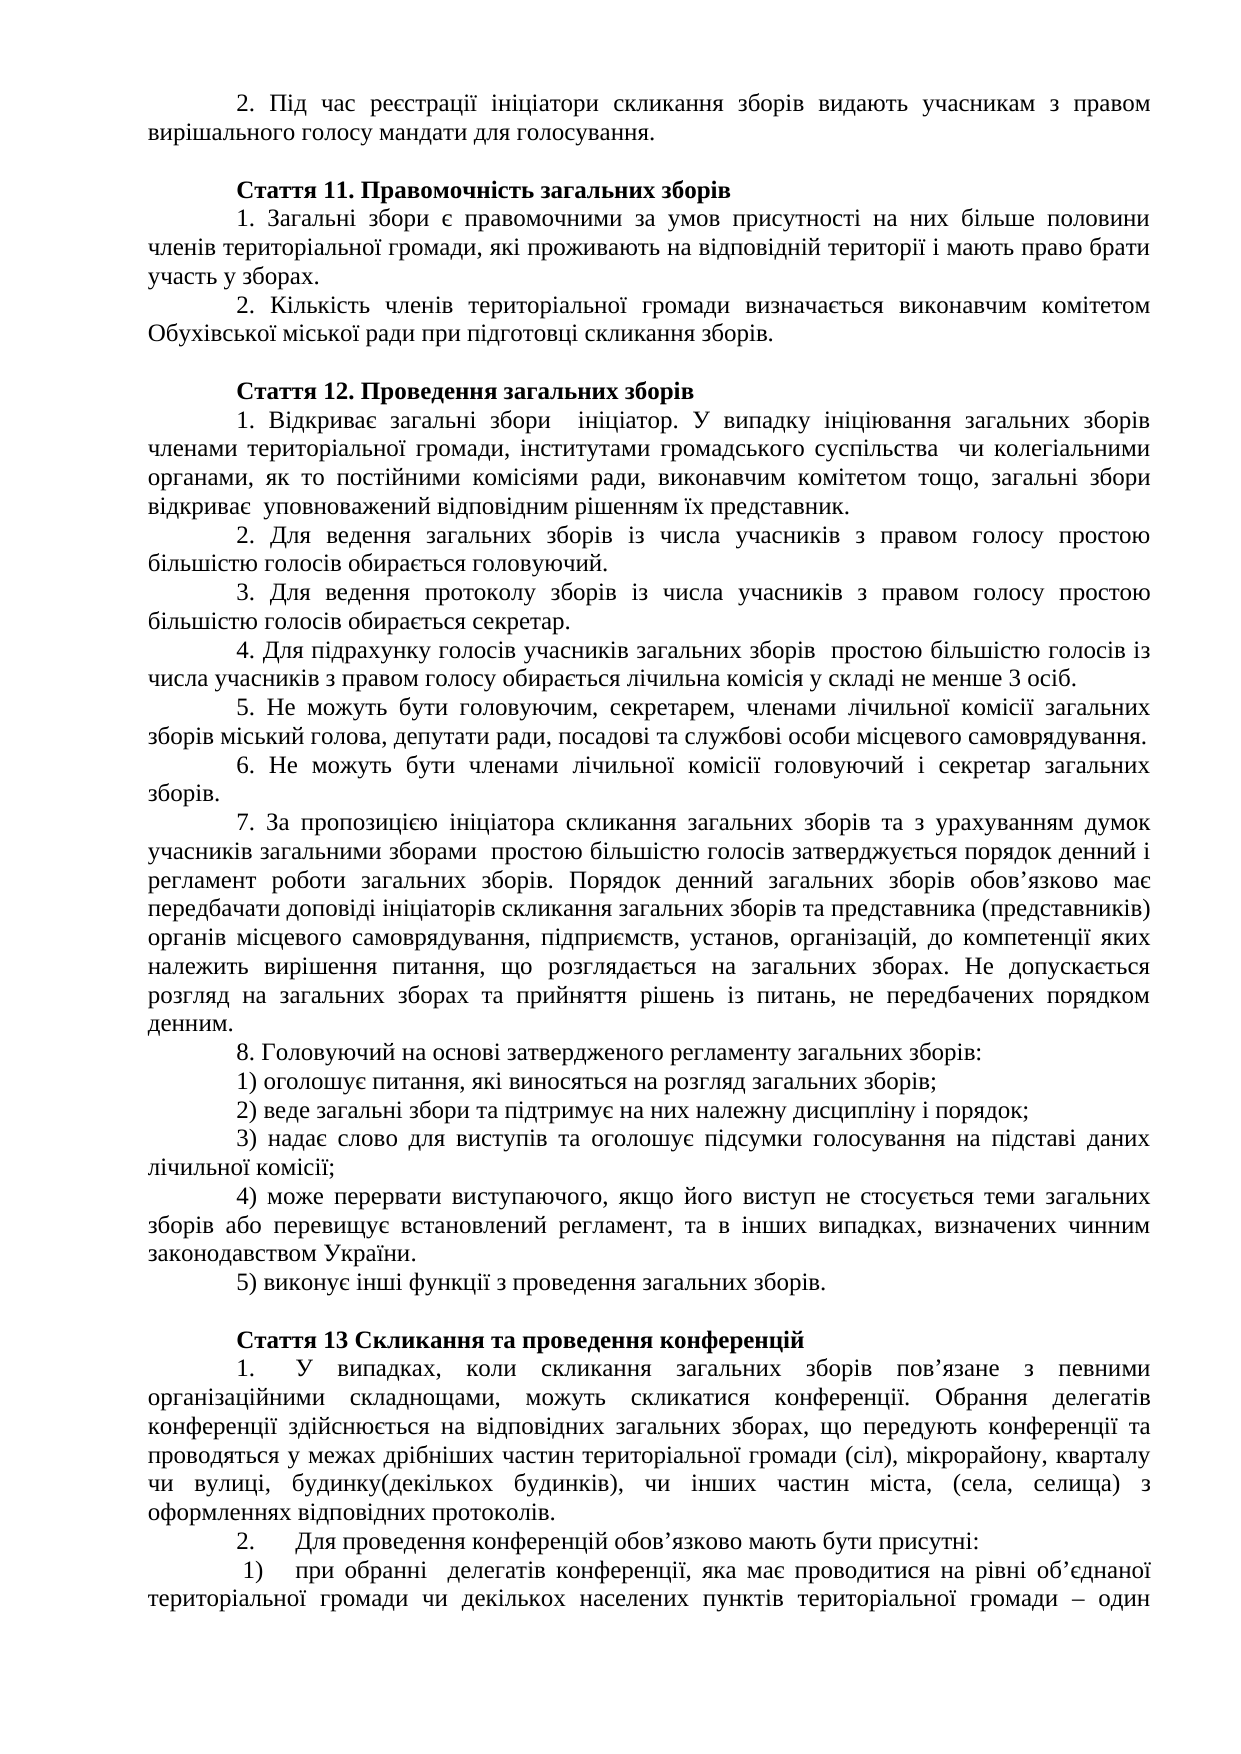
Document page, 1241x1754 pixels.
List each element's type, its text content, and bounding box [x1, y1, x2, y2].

text 4) може перервати виступаючого, якщо його виступ не стосується теми загальних зборів або перевищує встановлений регламент, та в інших випадках, визначених чинним законодавством України. [148, 1181, 1152, 1267]
text 2. Під час реєстрації ініціатори скликання зборів видають учасникам з правом вирішального голосу мандати для голосування. [148, 88, 1152, 146]
text 2. Кількість членів територіальної громади визначається виконавчим комітетом Обухівської міської ради при підготовці скликання зборів. [148, 290, 1152, 347]
list У випадках, коли скликання загальних зборів пов’язане з певними організаційними складнощами, можуть скликатися конференції. Обрання делегатів конференції здійснюється на відповідних загальних зборах, що передують конференції та проводяться у межах дрібніших частин територіальної громади (сіл), мікрорайону, кварталу чи вулиці, будинку(декількох будинків), чи інших частин міста, (села, селища) з оформленнях відповідних протоколів. [148, 1353, 1152, 1526]
text 5) виконує інші функції з проведення загальних зборів. [148, 1267, 1152, 1296]
text 1. Загальні збори є правомочними за умов присутності на них більше половини членів територіальної громади, які проживають на відповідній території і мають право брати участь у зборах. [148, 203, 1152, 290]
text 1. Відкриває загальні збори ініціатор. У випадку ініціювання загальних зборів членами територіальної громади, інститутами громадського суспільства чи колегіальними органами, як то постійними комісіями ради, виконавчим комітетом тощо, загальні збори відкриває уповноважений відповідним рішенням їх представник. [148, 405, 1152, 520]
text 6. Не можуть бути членами лічильної комісії головуючий і секретар загальних зборів. [148, 750, 1152, 807]
text 3. Для ведення протоколу зборів із числа учасників з правом голосу простою більшістю голосів обирається секретар. [148, 577, 1152, 635]
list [148, 1555, 1152, 1612]
text 2. Для ведення загальних зборів із числа учасників з правом голосу простою більшістю голосів обирається головуючий. [148, 520, 1152, 577]
text 4. Для підрахунку голосів учасників загальних зборів простою більшістю голосів із числа учасників з правом голосу обирається лічильна комісія у складі не менше 3 осіб. [148, 635, 1152, 692]
text 7. За пропозицією ініціатора скликання загальних зборів та з урахуванням думок учасників загальними зборами простою більшістю голосів затверджується порядок денний і регламент роботи загальних зборів. Порядок денний загальних зборів обов’язково має передбачати доповіді ініціаторів скликання загальних зборів та представника (представників) органів місцевого самоврядування, підприємств, установ, організацій, до компетенції яких належить вирішення питання, що розглядається на загальних зборах. Не допускається розгляд на загальних зборах та прийняття рішень із питань, не передбачених порядком денним. [148, 807, 1152, 1037]
text Стаття 11. Правомочність загальних зборів [148, 175, 1152, 203]
list Для проведення конференцій обов’язково мають бути присутні: [148, 1526, 1152, 1555]
text 5. Не можуть бути головуючим, секретарем, членами лічильної комісії загальних зборів міський голова, депутати ради, посадові та службові особи місцевого самоврядування. [148, 692, 1152, 750]
text 2) веде загальні збори та підтримує на них належну дисципліну і порядок; [148, 1095, 1152, 1123]
text Стаття 12. Проведення загальних зборів [148, 376, 1152, 405]
text 1) оголошує питання, які виносяться на розгляд загальних зборів; [148, 1066, 1152, 1095]
text Стаття 13 Скликання та проведення конференцій [148, 1325, 1152, 1353]
text 8. Головуючий на основі затвердженого регламенту загальних зборів: [148, 1037, 1152, 1066]
text 3) надає слово для виступів та оголошує підсумки голосування на підставі даних лічильної комісії; [148, 1123, 1152, 1181]
